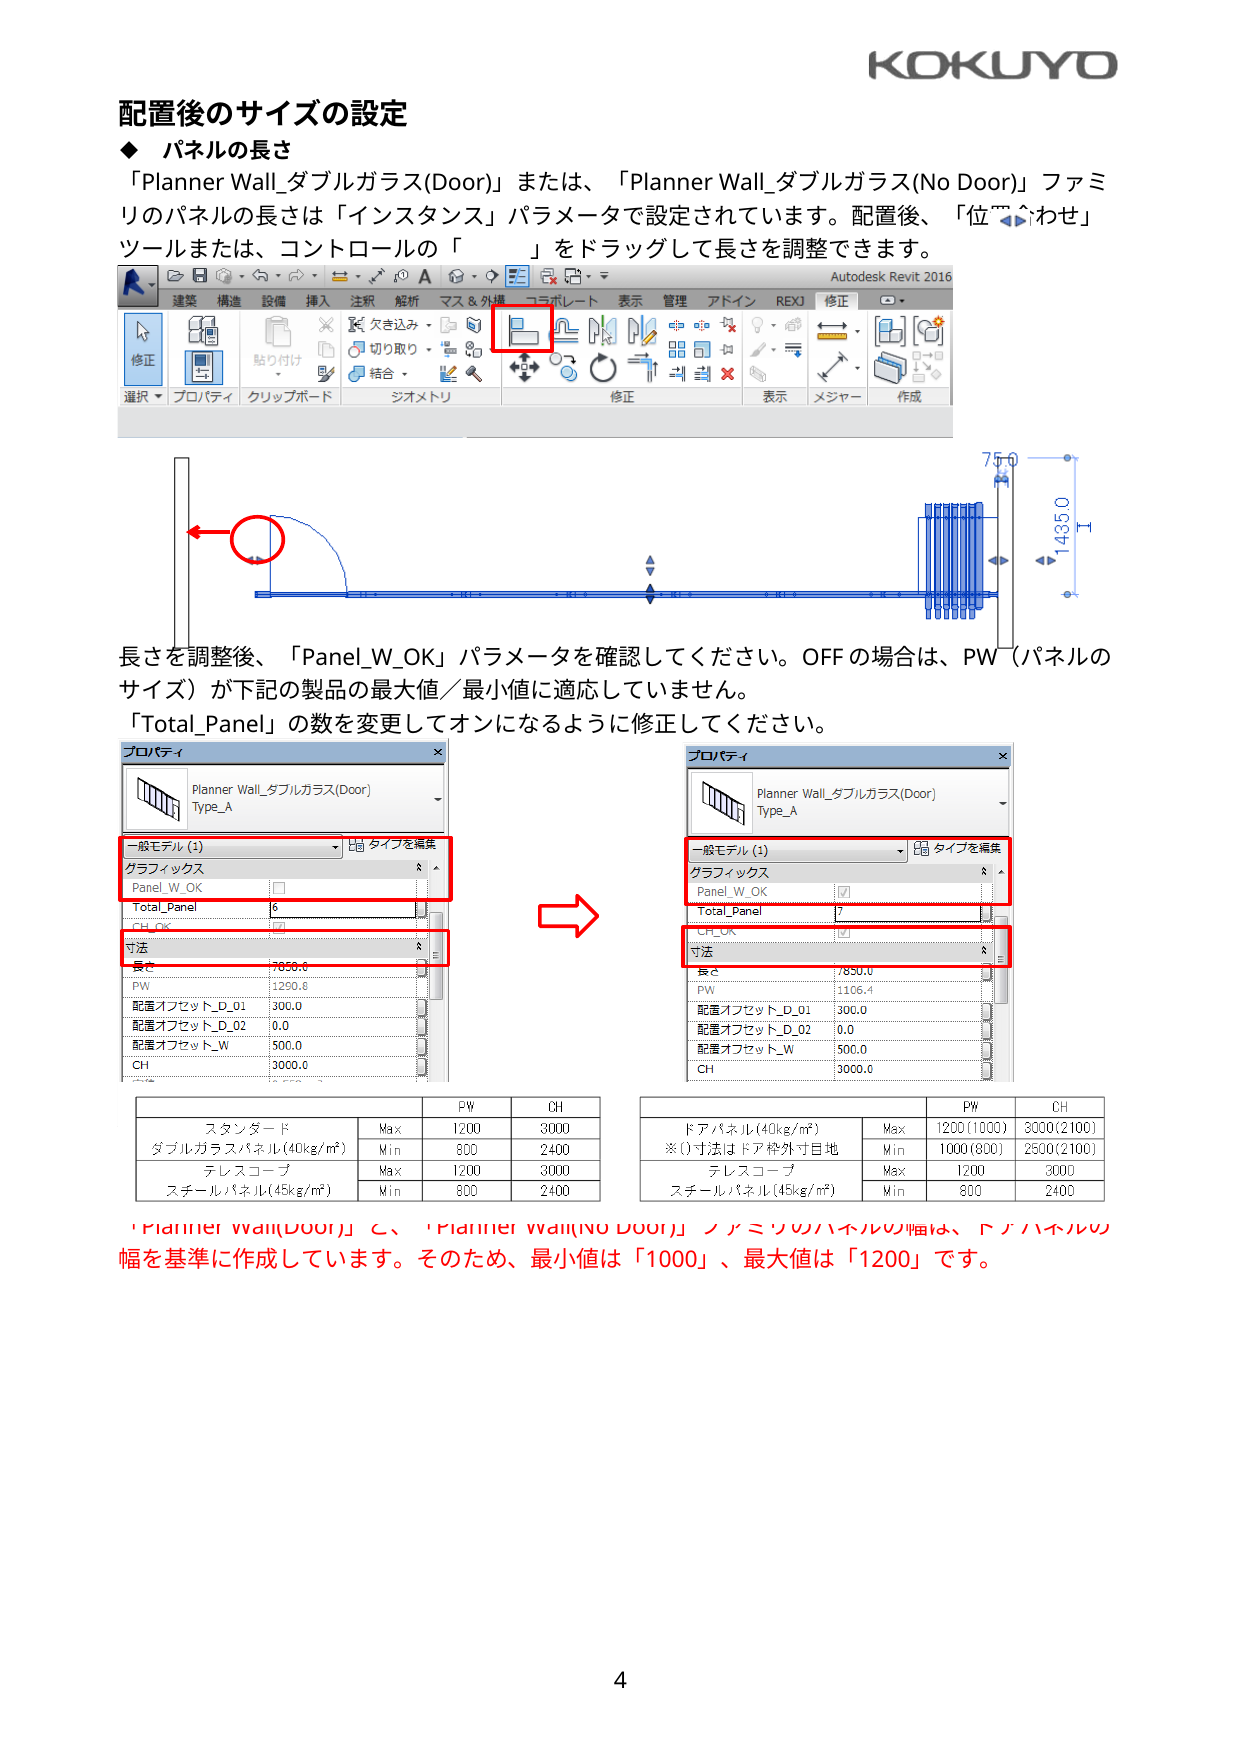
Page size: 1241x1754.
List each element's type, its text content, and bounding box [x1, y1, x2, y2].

picture [685, 929, 1008, 965]
picture [122, 839, 449, 898]
picture [117, 738, 1121, 1224]
text 長さを調整後、「Panel_W_OK」パラメータを確認してください。OFFの場合は、PW（パネルのサイズ）が下記の製品の最大値／最小値に適応していません。 [118, 639, 1122, 706]
subtitle 配置後のサイズの設定 [118, 90, 1122, 133]
text 「Total_Panel」の数を変更してオンになるように修正してください。 [118, 706, 1122, 739]
text パネルの長さ [118, 133, 1122, 164]
picture [124, 932, 447, 964]
picture [868, 49, 1118, 84]
picture [117, 265, 1095, 639]
text 「Planner Wall_ダブルガラス(Door)」または、「Planner Wall_ダブルガラス(No Door)」ファミリのパネルの長さは「インスタンス」パラメータで設定されています。配置後、「位置合わせ」ツールまたは、コントロールの「 」をドラッグして長さを調整できます。 [118, 164, 1122, 264]
text 「Planner Wall(Door)」と、「Planner Wall(No Door)」ファミリのパネルの幅は、ドアパネルの幅を基準に作成しています。そのため、最小値は「1000」、最大値は「1200」です。 [118, 1208, 1122, 1274]
picture [990, 209, 1030, 233]
